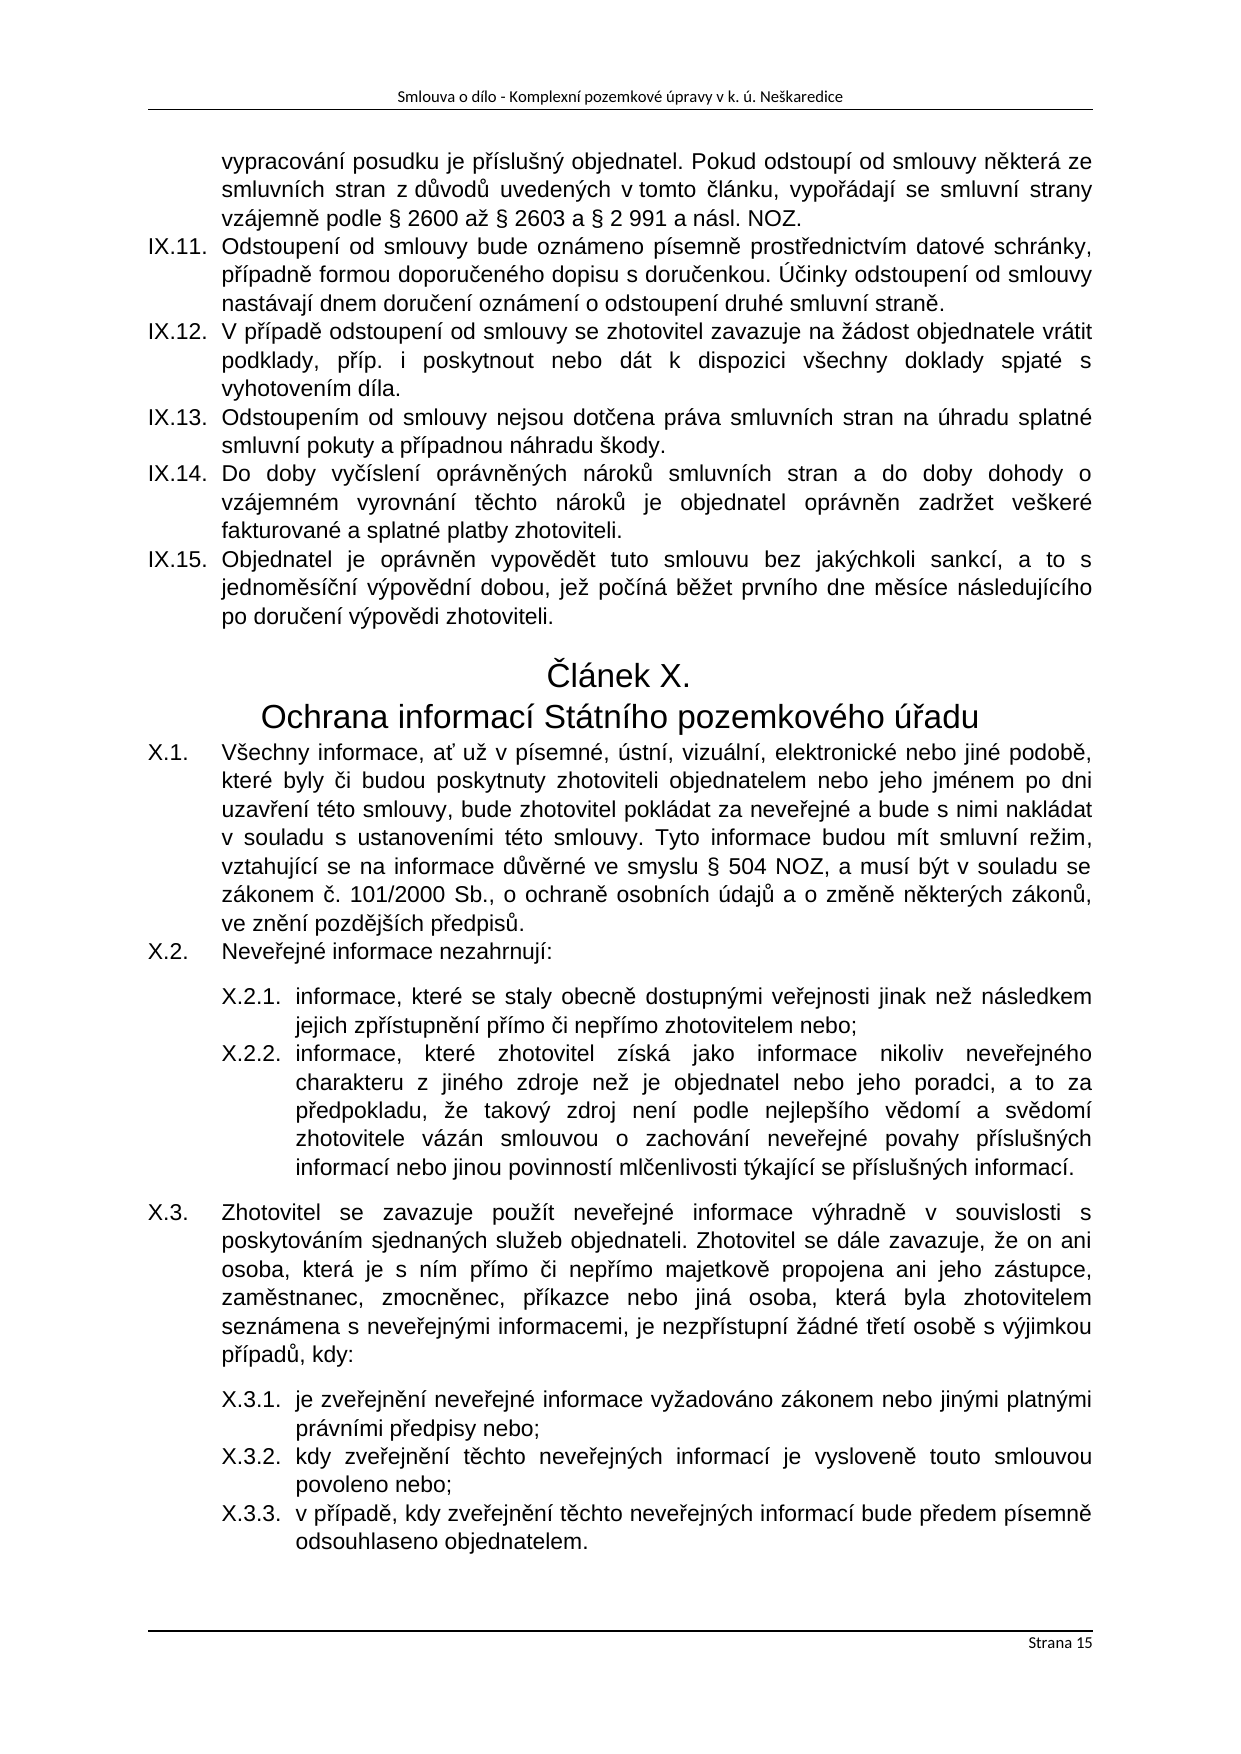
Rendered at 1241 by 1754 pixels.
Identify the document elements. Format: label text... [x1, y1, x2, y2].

list V případě odstoupení od smlouvy se zhotovitel zavazuje na žádost objednatele vrátit podklady, příp. i poskytnout nebo dát k dispozici všechny doklady spjaté s vyhotovením díla. [148, 318, 1093, 401]
text je zveřejnění neveřejné informace vyžadováno zákonem nebo jinými platnými právními předpisy nebo; [221, 1386, 1093, 1441]
list Objednatel je oprávněn vypovědět tuto smlouvu bez jakýchkoli sankcí, a to s jednoměsíční výpovědní dobou, jež počíná běžet prvního dne měsíce následujícího po doručení výpovědi zhotoviteli. [148, 546, 1093, 629]
list Zhotovitel se zavazuje použít neveřejné informace výhradně v souvislosti s poskytováním sjednaných služeb objednateli. Zhotovitel se dále zavazuje, že on ani osoba, která je s ním přímo či nepřímo majetkově propojena ani jeho zástupce, zaměstnanec, zmocněnec, příkazce nebo jiná osoba, která byla zhotovitelem seznámena s neveřejnými informacemi, je nezpřístupní žádné třetí osobě s výjimkou případů, kdy: [148, 1199, 1093, 1367]
list Odstoupení od smlouvy bude oznámeno písemně prostřednictvím datové schránky, případně formou doporučeného dopisu s doručenkou. Účinky odstoupení od smlouvy nastávají dnem doručení oznámení o odstoupení druhé smluvní straně. [148, 233, 1093, 316]
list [148, 148, 1093, 231]
subtitle Ochrana informací Státního pozemkového úřadu [148, 656, 1093, 736]
list Do doby vyčíslení oprávněných nároků smluvních stran a do doby dohody o vzájemném vyrovnání těchto nároků je objednatel oprávněn zadržet veškeré fakturované a splatné platby zhotoviteli. [148, 460, 1093, 544]
list Neveřejné informace nezahrnují: [148, 938, 1093, 964]
list Odstoupením od smlouvy nejsou dotčena práva smluvních stran na úhradu splatné smluvní pokuty a případnou náhradu škody. [148, 403, 1093, 458]
text v případě, kdy zveřejnění těchto neveřejných informací bude předem písemně odsouhlaseno objednatelem. [221, 1500, 1093, 1555]
text kdy zveřejnění těchto neveřejných informací je vysloveně touto smlouvou povoleno nebo; [221, 1443, 1093, 1498]
list Všechny informace, ať už v písemné, ústní, vizuální, elektronické nebo jiné podobě, které byly či budou poskytnuty zhotoviteli objednatelem nebo jeho jménem po dni uzavření této smlouvy, bude zhotovitel pokládat za neveřejné a bude s nimi nakládat v souladu s ustanoveními této smlouvy. Tyto informace budou mít smluvní režim, vztahující se na informace důvěrné ve smyslu § 504 NOZ, a musí být v souladu se zákonem č. 101/2000 Sb., o ochraně osobních údajů a o změně některých zákonů, ve znění pozdějších předpisů. [148, 739, 1093, 936]
text informace, které se staly obecně dostupnými veřejnosti jinak než následkem jejich zpřístupnění přímo či nepřímo zhotovitelem nebo; [221, 983, 1093, 1038]
text informace, které zhotovitel získá jako informace nikoliv neveřejného charakteru z jiného zdroje než je objednatel nebo jeho poradci, a to za předpokladu, že takový zdroj není podle nejlepšího vědomí a svědomí zhotovitele vázán smlouvou o zachování neveřejné povahy příslušných informací nebo jinou povinností mlčenlivosti týkající se příslušných informací. [221, 1040, 1093, 1180]
